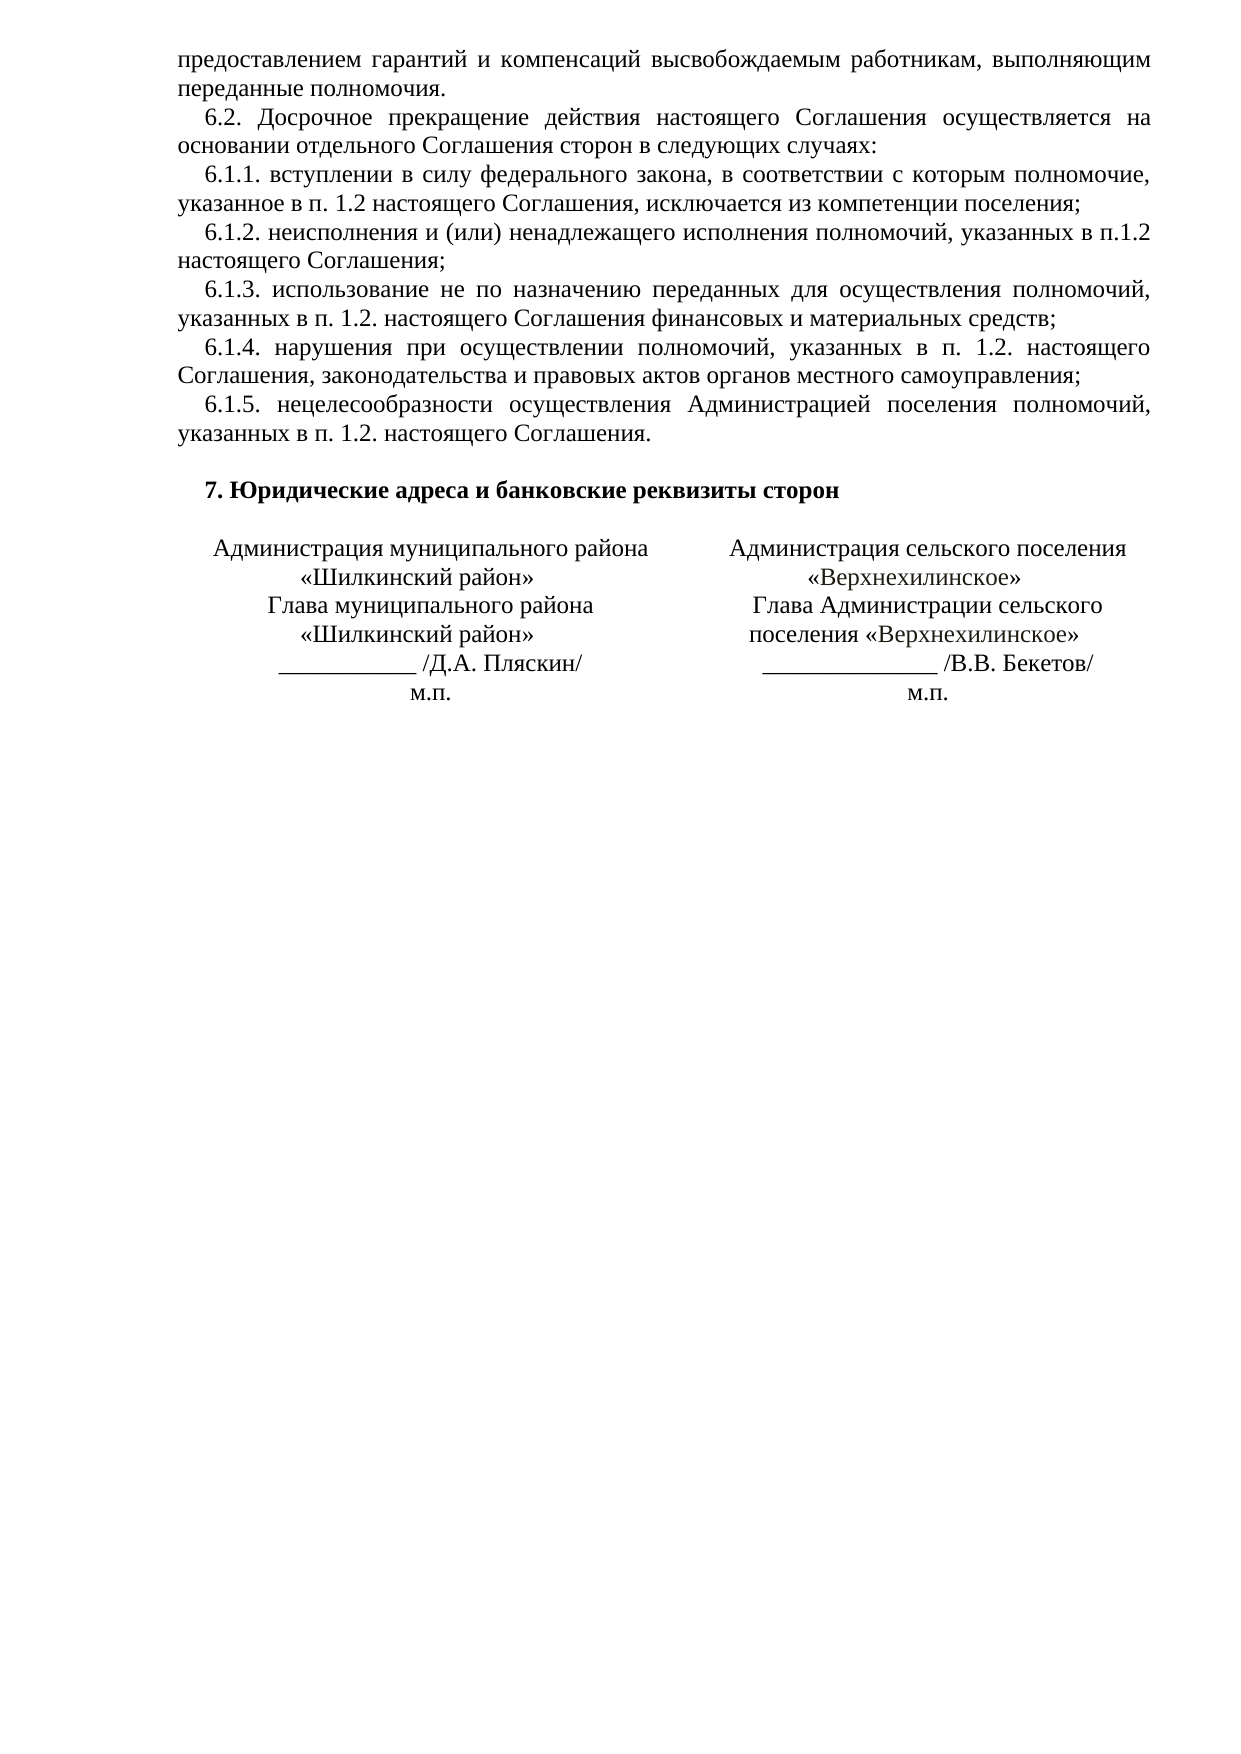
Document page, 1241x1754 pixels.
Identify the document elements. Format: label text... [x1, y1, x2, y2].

table_header Администрация муниципального района «Шилкинский район» Глава муниципального района «Шилкинский район» ___________ /Д.А. Пляскин/ м.п. [167, 533, 664, 706]
table_header Администрация сельского поселения «Верхнехилинское» Глава Администрации сельского поселения «Верхнехилинское» ______________ /В.В. Бекетов/ м.п. [664, 533, 1162, 706]
text 6.1.1. вступлении в силу федерального закона, в соответствии с которым полномочие, указанное в п. 1.2 настоящего Соглашения, исключается из компетенции поселения; [177, 159, 1152, 217]
text 6.1.2. неисполнения и (или) ненадлежащего исполнения полномочий, указанных в п.1.2 настоящего Соглашения; [177, 217, 1152, 274]
text 6.1.3. использование не по назначению переданных для осуществления полномочий, указанных в п. 1.2. настоящего Соглашения финансовых и материальных средств; [177, 274, 1152, 332]
text 6.1.5. нецелесообразности осуществления Администрацией поселения полномочий, указанных в п. 1.2. настоящего Соглашения. [177, 389, 1152, 447]
text 7. Юридические адреса и банковские реквизиты сторон [177, 476, 1152, 504]
text 6.1.4. нарушения при осуществлении полномочий, указанных в п. 1.2. настоящего Соглашения, законодательства и правовых актов органов местного самоуправления; [177, 332, 1152, 389]
text 6.2. Досрочное прекращение действия настоящего Соглашения осуществляется на основании отдельного Соглашения сторон в следующих случаях: [177, 102, 1152, 159]
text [177, 44, 1152, 102]
